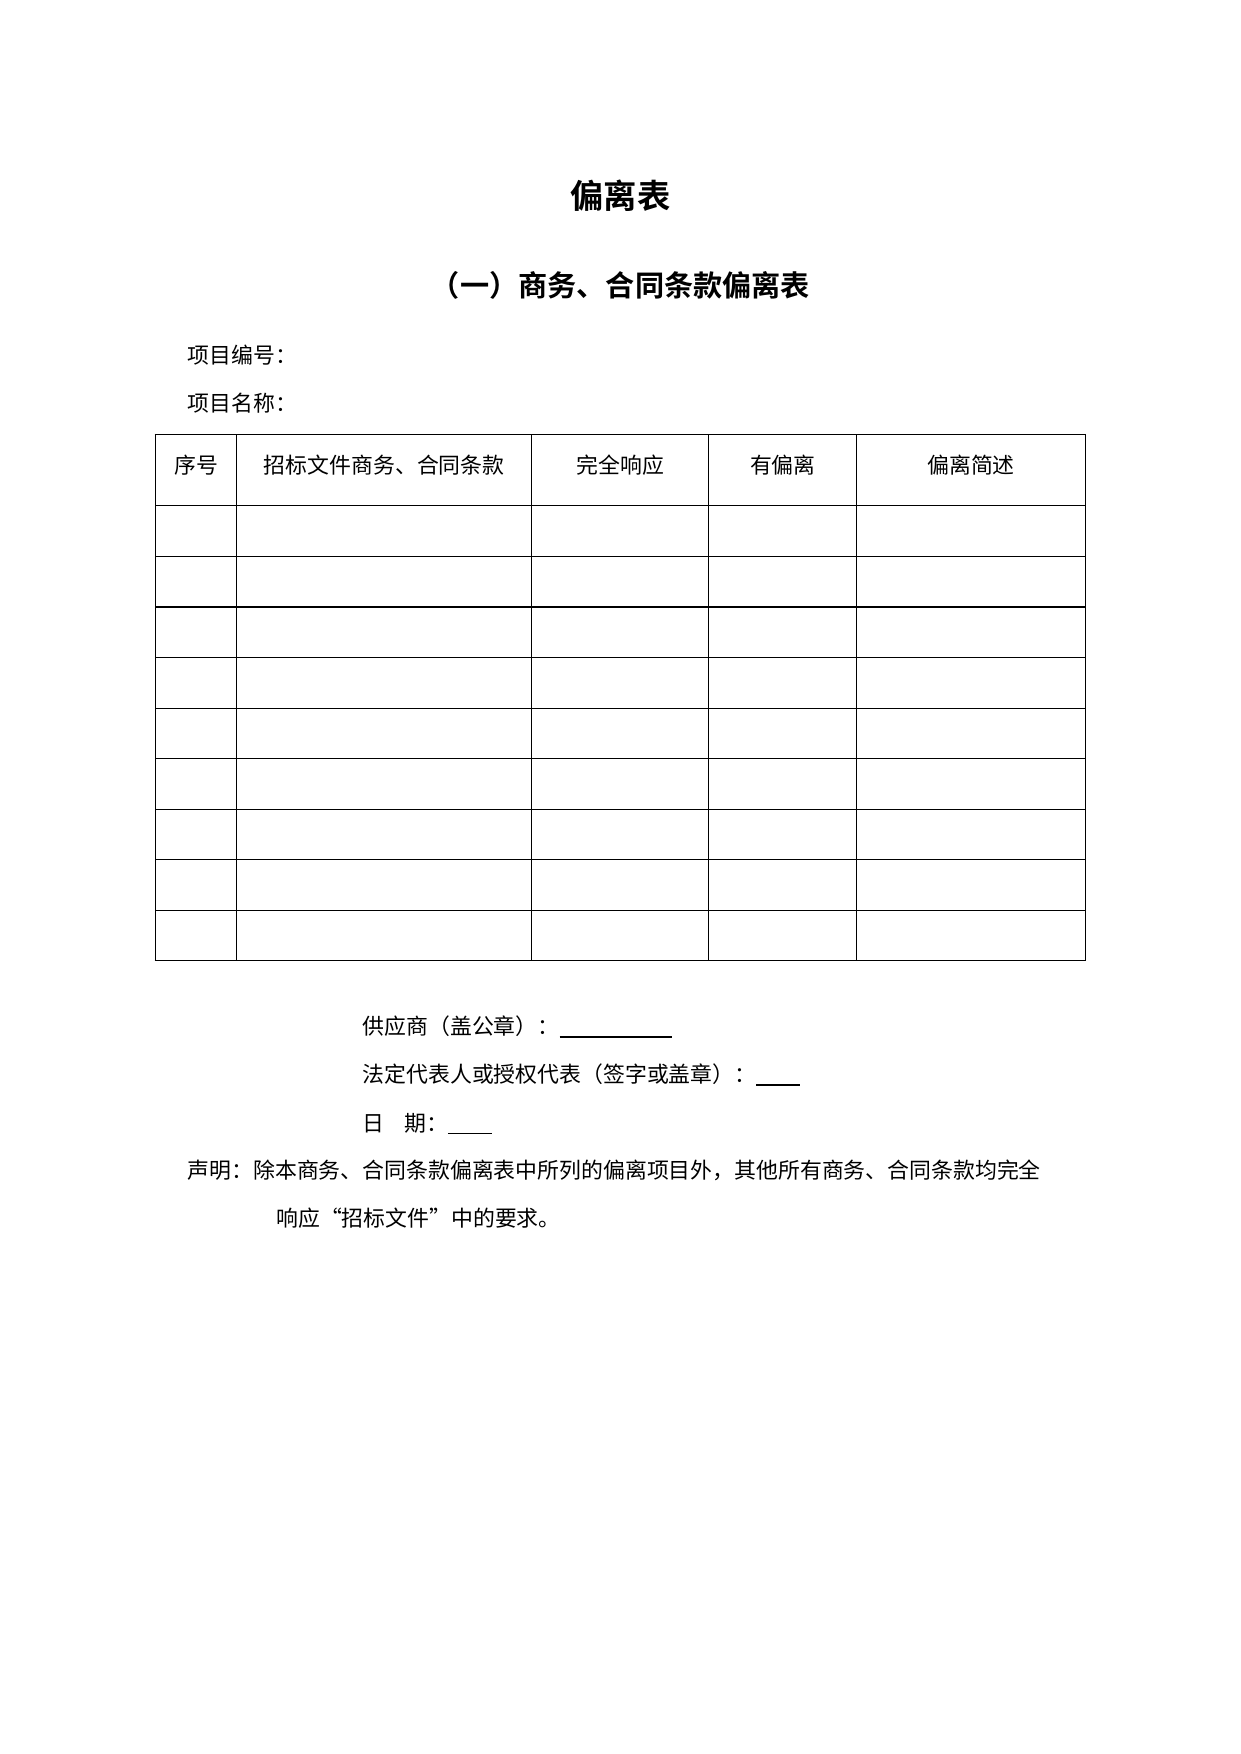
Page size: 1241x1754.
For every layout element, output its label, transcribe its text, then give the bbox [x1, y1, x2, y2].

text 声明：除本商务、合同条款偏离表中所列的偏离项目外，其他所有商务、合同条款均完全响应“招标文件”中的要求。 [187, 1153, 1053, 1233]
text 偏离表 [187, 162, 1053, 227]
table_cell [156, 709, 236, 758]
table_cell [532, 810, 708, 859]
table_cell [532, 608, 708, 657]
table_cell [532, 658, 708, 707]
table_cell [709, 658, 856, 707]
table_cell [709, 860, 856, 909]
table_header 完全响应 [532, 435, 708, 505]
table_cell [709, 810, 856, 859]
text （一）商务、合同条款偏离表 [187, 251, 1053, 316]
table_cell [237, 658, 531, 707]
table_cell [532, 506, 708, 556]
table_cell [156, 506, 236, 556]
table_header 序号 [156, 435, 236, 505]
table_cell [709, 759, 856, 808]
table_cell [156, 658, 236, 707]
table_cell [237, 506, 531, 556]
table_cell [237, 709, 531, 758]
text 法定代表人或授权代表（签字或盖章）： [187, 1057, 1053, 1089]
table_header 招标文件商务、合同条款 [237, 435, 531, 505]
table_cell [156, 860, 236, 909]
table_cell [857, 658, 1085, 707]
table_cell [857, 506, 1085, 556]
table_cell [237, 608, 531, 657]
text 项目名称： [187, 386, 1053, 418]
table_cell [709, 911, 856, 960]
table_cell [532, 557, 708, 606]
table_cell [857, 860, 1085, 909]
table_cell [237, 810, 531, 859]
table_cell [709, 557, 856, 606]
table_cell [709, 506, 856, 556]
table_header 偏离简述 [857, 435, 1085, 505]
table_cell [237, 557, 531, 606]
table_cell [237, 860, 531, 909]
table_cell [709, 608, 856, 657]
text 日 期： [187, 1105, 1053, 1138]
table_cell [532, 860, 708, 909]
table_cell [156, 608, 236, 657]
table_cell [857, 911, 1085, 960]
table_cell [156, 810, 236, 859]
text 供应商（盖公章）： [187, 1008, 1053, 1041]
table_cell [857, 709, 1085, 758]
table_cell [857, 810, 1085, 859]
table_cell [237, 911, 531, 960]
table_cell [532, 911, 708, 960]
text 项目编号： [187, 337, 1053, 370]
table_cell [857, 557, 1085, 606]
table_cell [857, 759, 1085, 808]
table_cell [156, 759, 236, 808]
table_cell [156, 557, 236, 606]
table_cell [709, 709, 856, 758]
table_cell [532, 759, 708, 808]
table_cell [532, 709, 708, 758]
table_cell [237, 759, 531, 808]
table_cell [857, 608, 1085, 657]
table_header 有偏离 [709, 435, 856, 505]
table_cell [156, 911, 236, 960]
